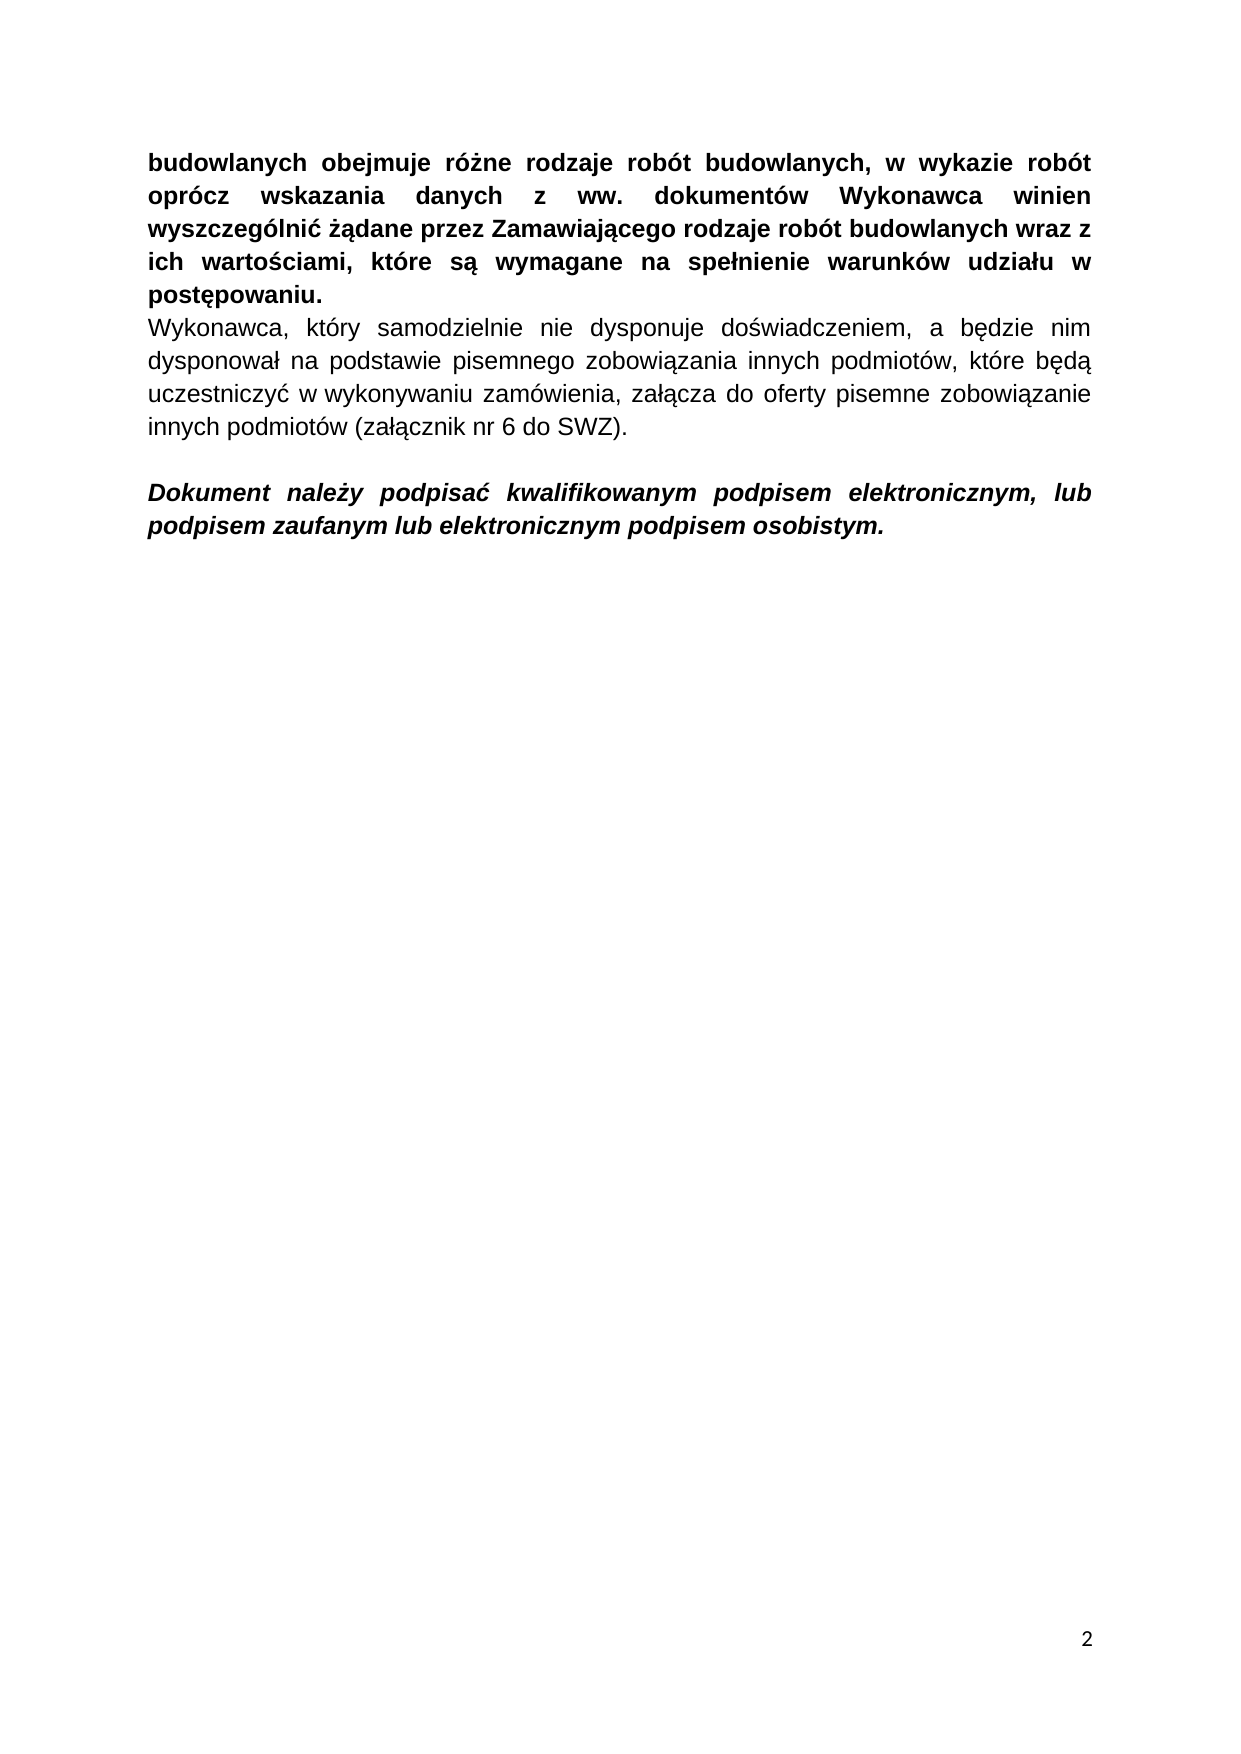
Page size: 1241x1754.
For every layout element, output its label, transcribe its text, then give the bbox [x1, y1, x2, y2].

text Dokument należy podpisać kwalifikowanym podpisem elektronicznym, lub podpisem zaufanym lub elektronicznym podpisem osobistym. [148, 478, 1093, 539]
text Wykonawca, który samodzielnie nie dysponuje doświadczeniem, a będzie nim dysponował na podstawie pisemnego zobowiązania innych podmiotów, które będą uczestniczyć w wykonywaniu zamówienia, załącza do oferty pisemne zobowiązanie innych podmiotów (załącznik nr 6 do SWZ). [148, 313, 1093, 441]
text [148, 148, 1093, 308]
